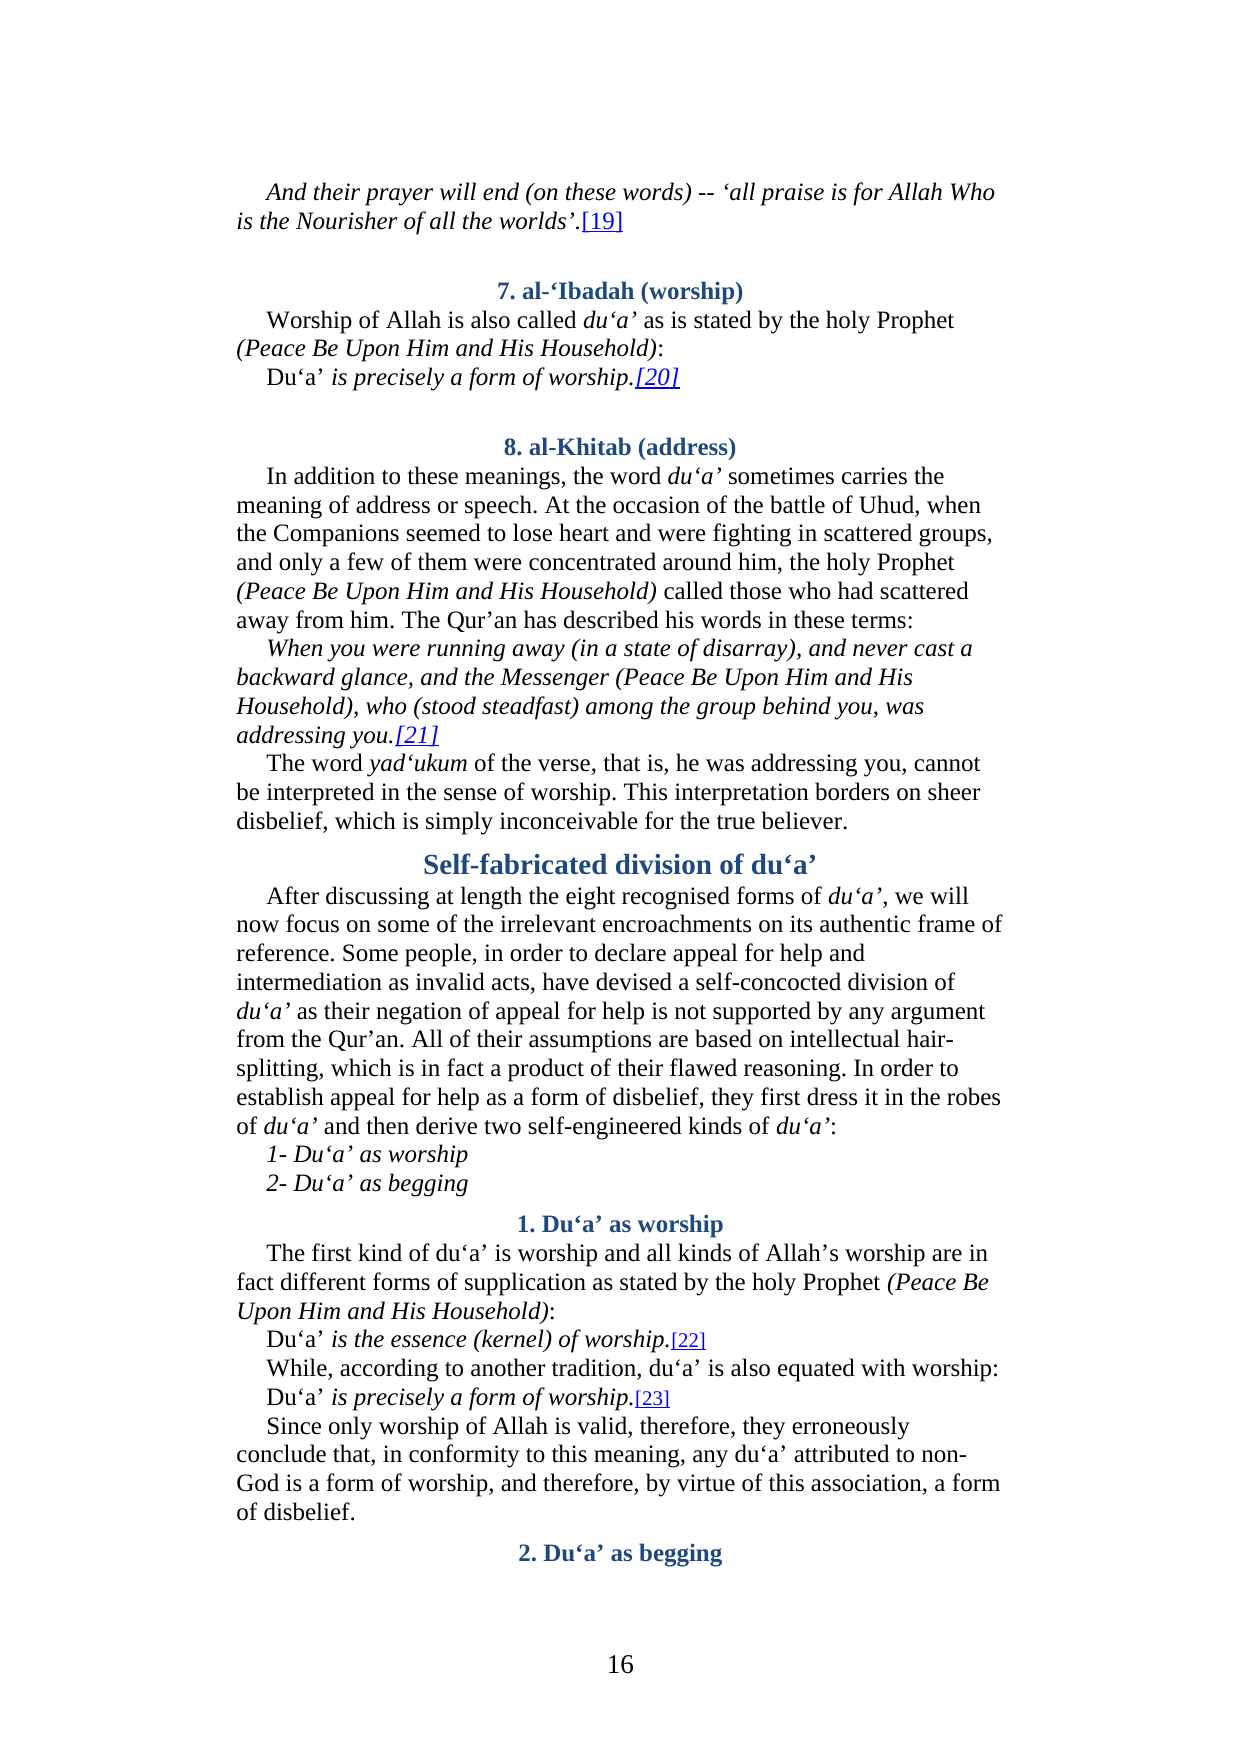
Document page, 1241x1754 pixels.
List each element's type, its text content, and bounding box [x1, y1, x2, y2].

text The first kind of du‘a’ is worship and all kinds of Allah’s worship are in fact different forms of supplication as stated by the holy Prophet (Peace Be Upon Him and His Household): [236, 1238, 1004, 1324]
text When you were running away (in a state of disarray), and never cast a backward glance, and the Messenger (Peace Be Upon Him and His Household), who (stood steadfast) among the group behind you, was addressing you.[21] [236, 633, 1004, 748]
text Since only worship of Allah is valid, therefore, they erroneously conclude that, in conformity to this meaning, any du‘a’ attributed to non-God is a form of worship, and therefore, by virtue of this association, a form of disbelief. [236, 1411, 1004, 1526]
text And their prayer will end (on these words) -- ‘all praise is for Allah Who is the Nourisher of all the worlds’.[19] [236, 177, 1004, 235]
subtitle Self-fabricated division of du‘a’ [236, 847, 1004, 881]
text Du‘a’ is the essence (kernel) of worship.[22] [236, 1324, 1004, 1353]
text 1- Du‘a’ as worship [236, 1139, 1004, 1168]
text The word yad‘ukum of the verse, that is, he was addressing you, cannot be interpreted in the sense of worship. This interpretation borders on sheer disbelief, which is simply inconceivable for the true believer. [236, 748, 1004, 835]
subtitle 7. al-‘Ibadah (worship) [236, 276, 1004, 305]
text Du‘a’ is precisely a form of worship.[20] [236, 362, 1004, 391]
text Du‘a’ is precisely a form of worship.[23] [236, 1382, 1004, 1411]
subtitle 2. Du‘a’ as begging [236, 1538, 1004, 1567]
text After discussing at length the eight recognised forms of du‘a’, we will now focus on some of the irrelevant encroachments on its authentic frame of reference. Some people, in order to declare appeal for help and intermediation as invalid acts, have devised a self-concocted division of du‘a’ as their negation of appeal for help is not supported by any argument from the Qur’an. All of their assumptions are based on intellectual hair-splitting, which is in fact a product of their flawed reasoning. In order to establish appeal for help as a form of disbelief, they first dress it in the robes of du‘a’ and then derive two self-engineered kinds of du‘a’: [236, 881, 1004, 1139]
text In addition to these meanings, the word du‘a’ sometimes carries the meaning of address or speech. At the occasion of the battle of Uhud, when the Companions seemed to lose heart and were fighting in scattered groups, and only a few of them were concentrated around him, the holy Prophet (Peace Be Upon Him and His Household) called those who had scattered away from him. The Qur’an has described his words in these terms: [236, 461, 1004, 633]
subtitle 8. al-Khitab (address) [236, 432, 1004, 461]
subtitle 1. Du‘a’ as worship [236, 1209, 1004, 1238]
text While, according to another tradition, du‘a’ is also equated with worship: [236, 1353, 1004, 1382]
text 2- Du‘a’ as begging [236, 1168, 1004, 1197]
text Worship of Allah is also called du‘a’ as is stated by the holy Prophet (Peace Be Upon Him and His Household): [236, 305, 1004, 362]
